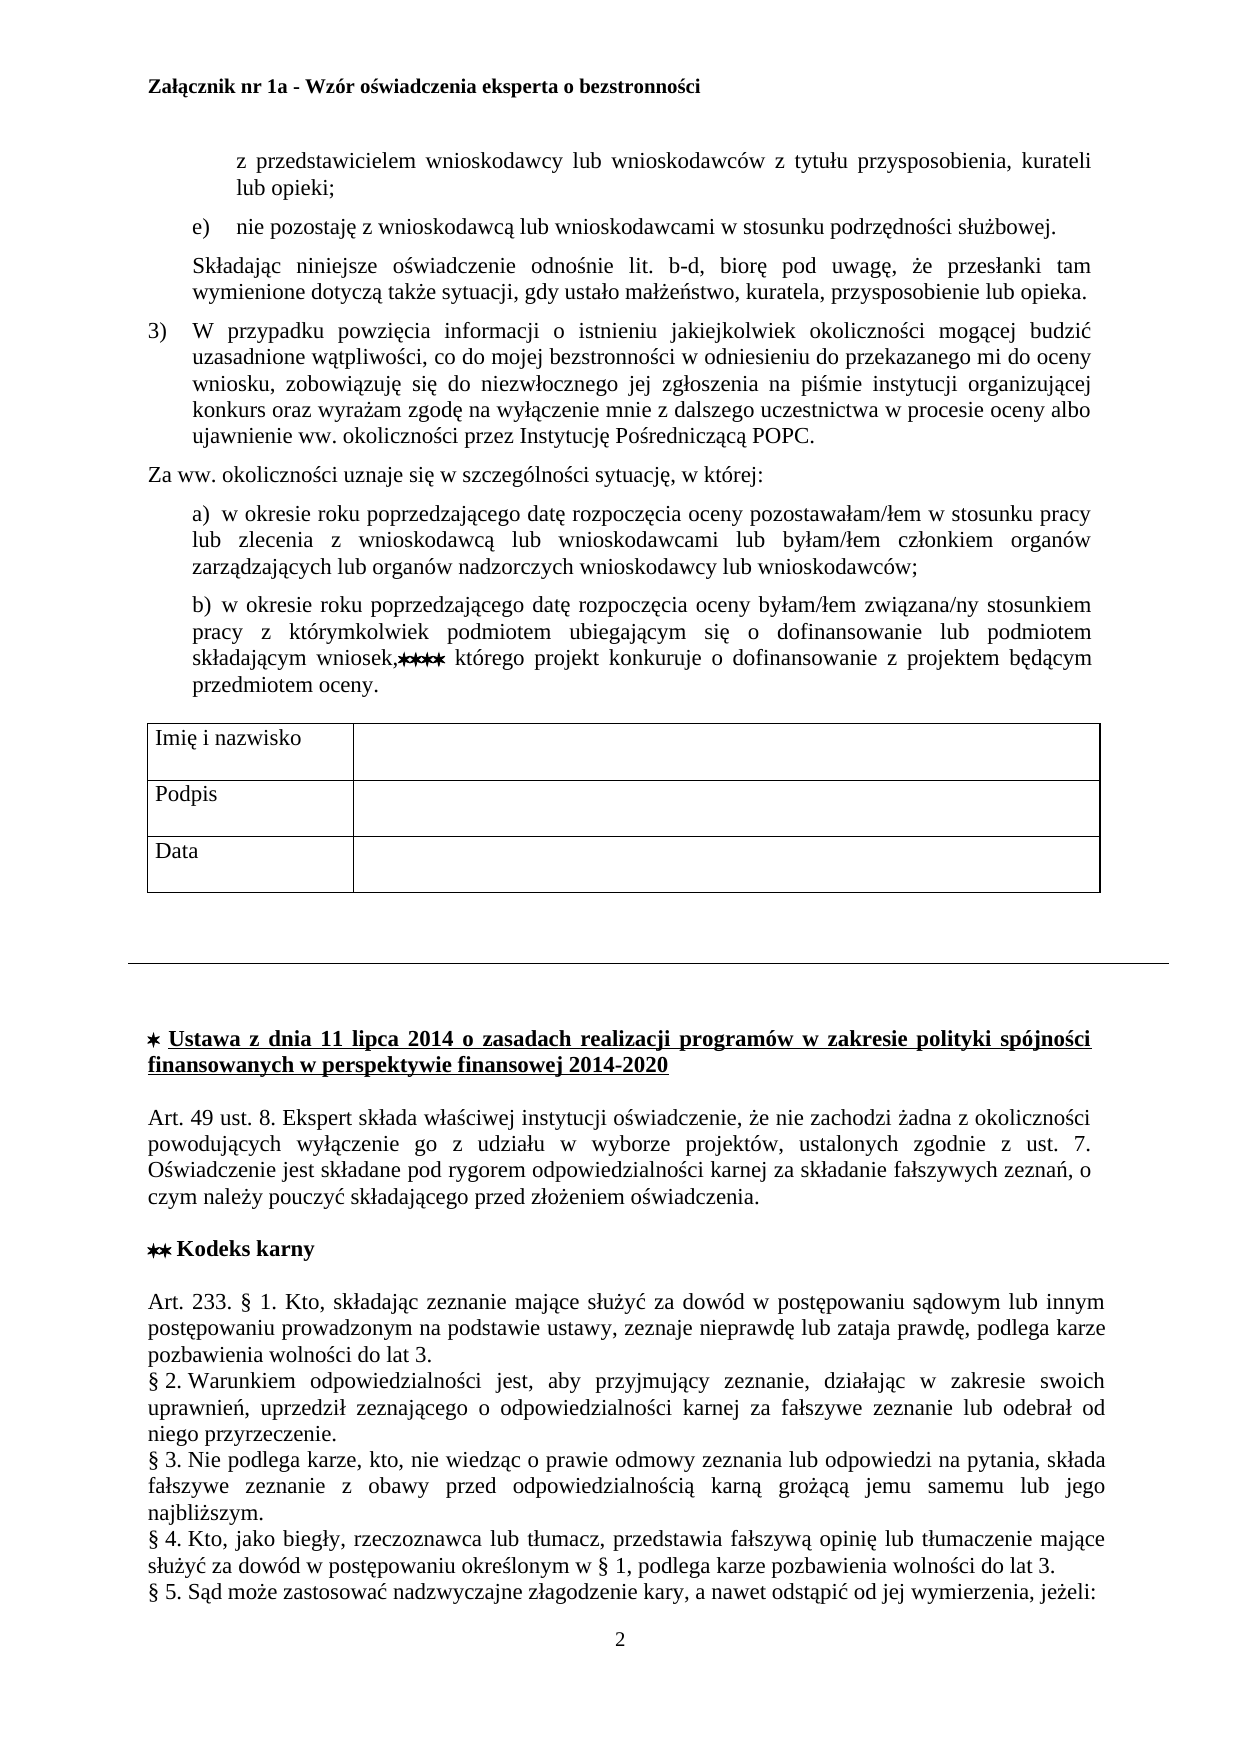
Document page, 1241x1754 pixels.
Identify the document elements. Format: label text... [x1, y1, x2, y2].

list W przypadku powzięcia informacji o istnieniu jakiejkolwiek okoliczności mogącej budzić uzasadnione wątpliwości, co do mojej bezstronności w odniesieniu do przekazanego mi do oceny wniosku, zobowiązuję się do niezwłocznego jej zgłoszenia na piśmie instytucji organizującej konkurs oraz wyrażam zgodę na wyłączenie mnie z dalszego uczestnictwa w procesie oceny albo ujawnienie ww. okoliczności przez Instytucję Pośredniczącą POPC. [148, 317, 1093, 449]
text § 3. Nie podlega karze, kto, nie wiedząc o prawie odmowy zeznania lub odpowiedzi na pytania, składa fałszywe zeznanie z obawy przed odpowiedzialnością karną grożącą jemu samemu lub jego najbliższym. [148, 1446, 1107, 1525]
list w okresie roku poprzedzającego datę rozpoczęcia oceny byłam/łem związana/ny stosunkiem pracy z którymkolwiek podmiotem ubiegającym się o dofinansowanie lub podmiotem składającym wniosek, którego projekt konkuruje o dofinansowanie z projektem będącym przedmiotem oceny. [192, 592, 1093, 697]
table_header Imię i nazwisko [148, 724, 353, 779]
text § 5. Sąd może zastosować nadzwyczajne złagodzenie kary, a nawet odstąpić od jej wymierzenia, jeżeli: [148, 1578, 1107, 1604]
list nie pozostaję z wnioskodawcą lub wnioskodawcami w stosunku podrzędności służbowej. [192, 213, 1093, 239]
table_cell [354, 781, 1099, 836]
text Art. 233. § 1. Kto, składając zeznanie mające służyć za dowód w postępowaniu sądowym lub innym postępowaniu prowadzonym na podstawie ustawy, zeznaje nieprawdę lub zataja prawdę, podlega karze pozbawienia wolności do lat 3. [148, 1288, 1107, 1367]
table_cell Podpis [148, 781, 353, 836]
table_cell [354, 837, 1099, 892]
text Ustawa z dnia 11 lipca 2014 o zasadach realizacji programów w zakresie polityki spójności finansowanych w perspektywie finansowej 2014-2020 [148, 1024, 1093, 1077]
list w okresie roku poprzedzającego datę rozpoczęcia oceny pozostawałam/łem w stosunku pracy lub zlecenia z wnioskodawcą lub wnioskodawcami lub byłam/łem członkiem organów zarządzających lub organów nadzorczych wnioskodawcy lub wnioskodawców; [192, 500, 1093, 579]
text Składając niniejsze oświadczenie odnośnie lit. b-d, biorę pod uwagę, że przesłanki tam wymienione dotyczą także sytuacji, gdy ustało małżeństwo, kuratela, przysposobienie lub opieka. [192, 252, 1093, 304]
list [192, 148, 1093, 200]
text Za ww. okoliczności uznaje się w szczególności sytuację, w której: [148, 461, 1093, 487]
table_cell Data [148, 837, 353, 892]
table_header [354, 724, 1099, 779]
text § 4. Kto, jako biegły, rzeczoznawca lub tłumacz, przedstawia fałszywą opinię lub tłumaczenie mające służyć za dowód w postępowaniu określonym w § 1, podlega karze pozbawienia wolności do lat 3. [148, 1525, 1107, 1578]
text Kodeks karny [148, 1235, 1093, 1262]
text § 2. Warunkiem odpowiedzialności jest, aby przyjmujący zeznanie, działając w zakresie swoich uprawnień, uprzedził zeznającego o odpowiedzialności karnej za fałszywe zeznanie lub odebrał od niego przyrzeczenie. [148, 1367, 1107, 1446]
text Art. 49 ust. 8. Ekspert składa właściwej instytucji oświadczenie, że nie zachodzi żadna z okoliczności powodujących wyłączenie go z udziału w wyborze projektów, ustalonych zgodnie z ust. 7. Oświadczenie jest składane pod rygorem odpowiedzialności karnej za składanie fałszywych zeznań, o czym należy pouczyć składającego przed złożeniem oświadczenia. [148, 1104, 1093, 1209]
